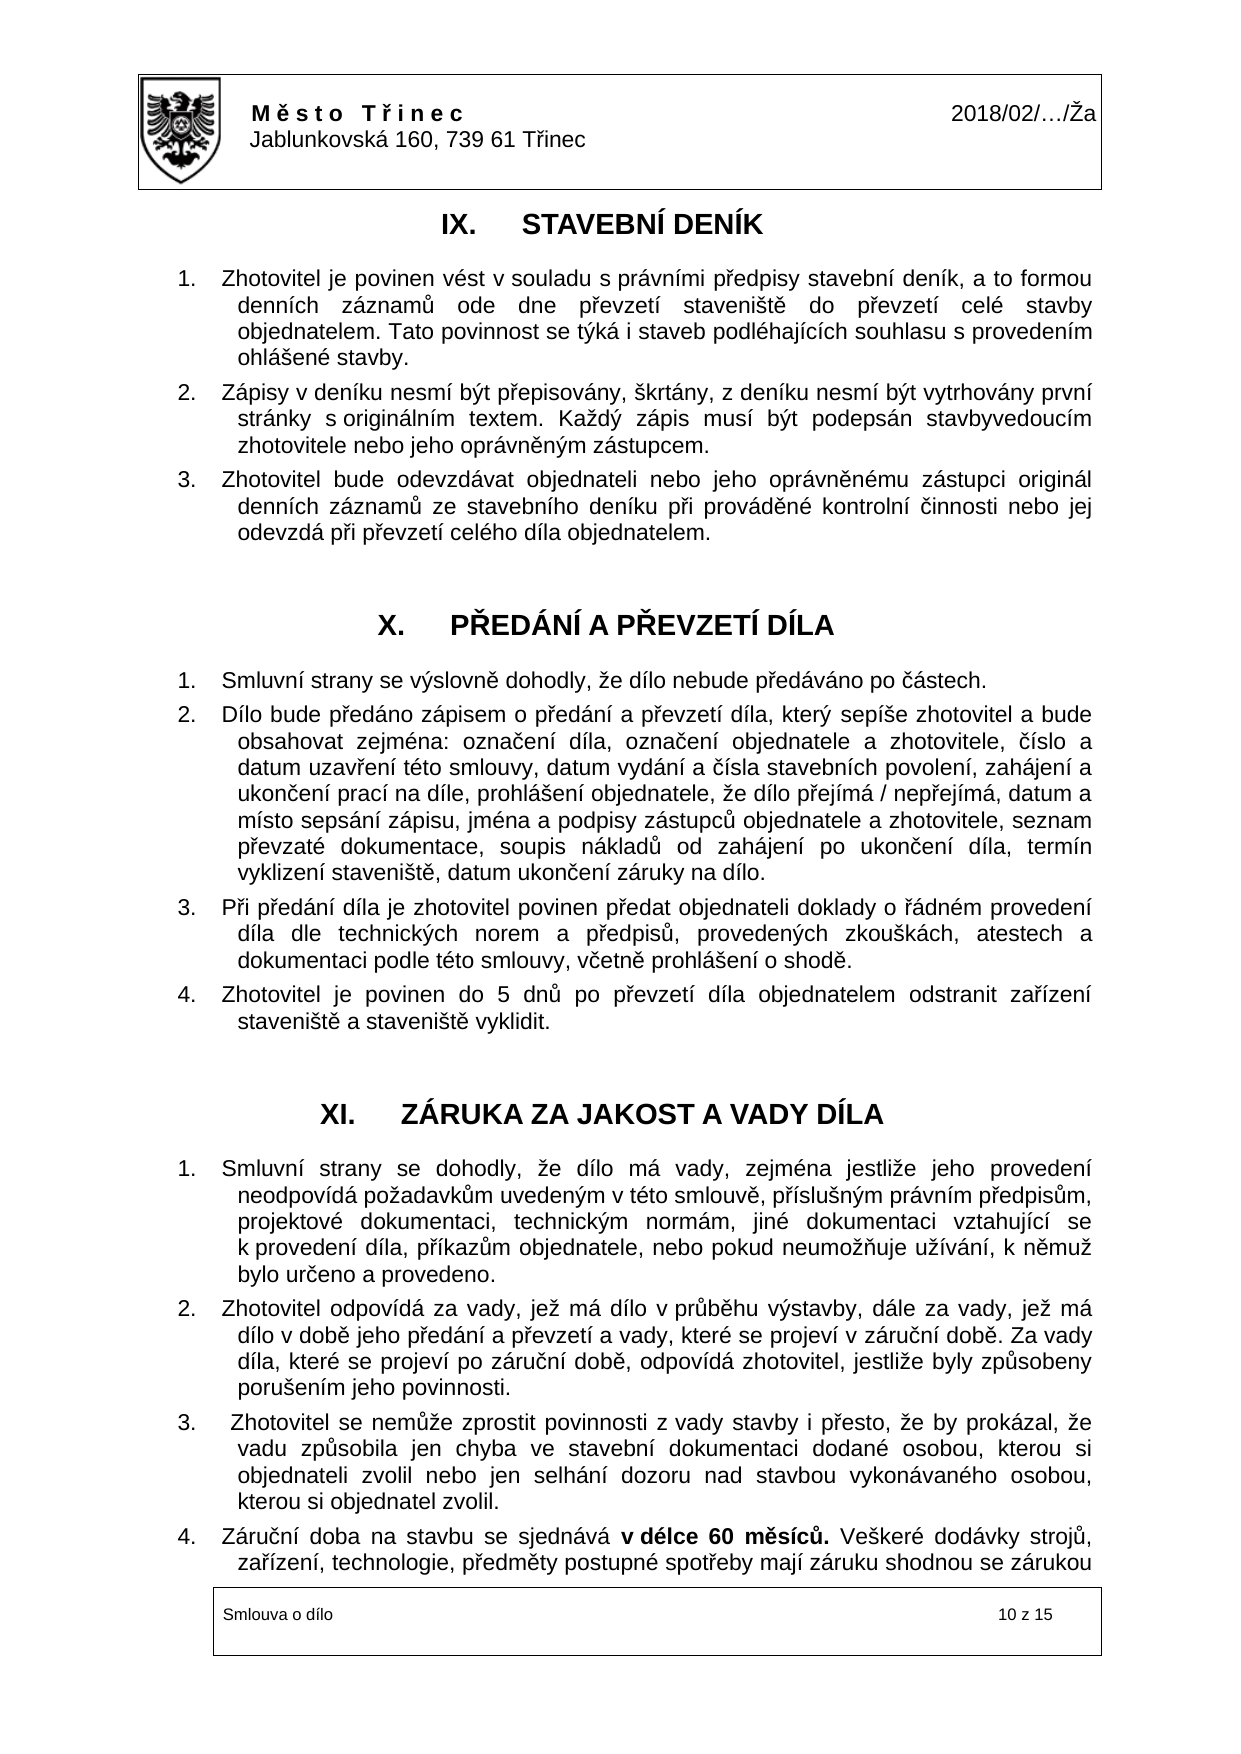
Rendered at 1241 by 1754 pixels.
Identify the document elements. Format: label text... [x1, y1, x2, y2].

subtitle 2. Zhotovitel odpovídá za vady, jež má dílo v průběhu výstavby, dále za vady, jež má dílo v době jeho předání a převzetí a vady, které se projeví v záruční době. Za vady díla, které se projeví po záruční době, odpovídá zhotovitel, jestliže byly způsobeny porušením jeho povinnosti. [177, 1295, 1093, 1401]
subtitle 2. Zápisy v deníku nesmí být přepisovány, škrtány, z deníku nesmí být vytrhovány první stránky s originálním textem. Každý zápis musí být podepsán stavbyvedoucím zhotovitele nebo jeho oprávněným zástupcem. [177, 379, 1093, 458]
subtitle ZÁRUKA ZA JAKOST A VADY DÍLA [148, 1097, 1093, 1130]
subtitle 1. Smluvní strany se výslovně dohodly, že dílo nebude předáváno po částech. [177, 667, 1093, 693]
subtitle 3. Zhotovitel se nemůže zprostit povinnosti z vady stavby i přesto, že by prokázal, že vadu způsobila jen chyba ve stavební dokumentaci dodané osobou, kterou si objednateli zvolil nebo jen selhání dozoru nad stavbou vykonávaného osobou, kterou si objednatel zvolil. [177, 1409, 1093, 1514]
subtitle 1. Zhotovitel je povinen vést v souladu s právními předpisy stavební deník, a to formou denních záznamů ode dne převzetí staveniště do převzetí celé stavby objednatelem. Tato povinnost se týká i staveb podléhajících souhlasu s provedením ohlášené stavby. [177, 265, 1093, 371]
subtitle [177, 1523, 1093, 1576]
subtitle 2. Dílo bude předáno zápisem o předání a převzetí díla, který sepíše zhotovitel a bude obsahovat zejména: označení díla, označení objednatele a zhotovitele, číslo a datum uzavření této smlouvy, datum vydání a čísla stavebních povolení, zahájení a ukončení prací na díle, prohlášení objednatele, že dílo přejímá / nepřejímá, datum a místo sepsání zápisu, jména a podpisy zástupců objednatele a zhotovitele, seznam převzaté dokumentace, soupis nákladů od zahájení po ukončení díla, termín vyklizení staveniště, datum ukončení záruky na dílo. [177, 701, 1093, 886]
subtitle PŘEDÁNÍ A PŘEVZETÍ DÍLA [148, 608, 1093, 642]
subtitle 4. Zhotovitel je povinen do 5 dnů po převzetí díla objednatelem odstranit zařízení staveniště a staveniště vyklidit. [177, 981, 1093, 1034]
subtitle 1. Smluvní strany se dohodly, že dílo má vady, zejména jestliže jeho provedení neodpovídá požadavkům uvedeným v této smlouvě, příslušným právním předpisům, projektové dokumentaci, technickým normám, jiné dokumentaci vztahující se k provedení díla, příkazům objednatele, nebo pokud neumožňuje užívání, k němuž bylo určeno a provedeno. [177, 1155, 1093, 1287]
subtitle 3. Při předání díla je zhotovitel povinen předat objednateli doklady o řádném provedení díla dle technických norem a předpisů, provedených zkouškách, atestech a dokumentaci podle této smlouvy, včetně prohlášení o shodě. [177, 894, 1093, 973]
subtitle STAVEBNÍ DENÍK [148, 207, 1093, 240]
subtitle 3. Zhotovitel bude odevzdávat objednateli nebo jeho oprávněnému zástupci originál denních záznamů ze stavebního deníku při prováděné kontrolní činnosti nebo jej odevzdá při převzetí celého díla objednatelem. [177, 466, 1093, 546]
